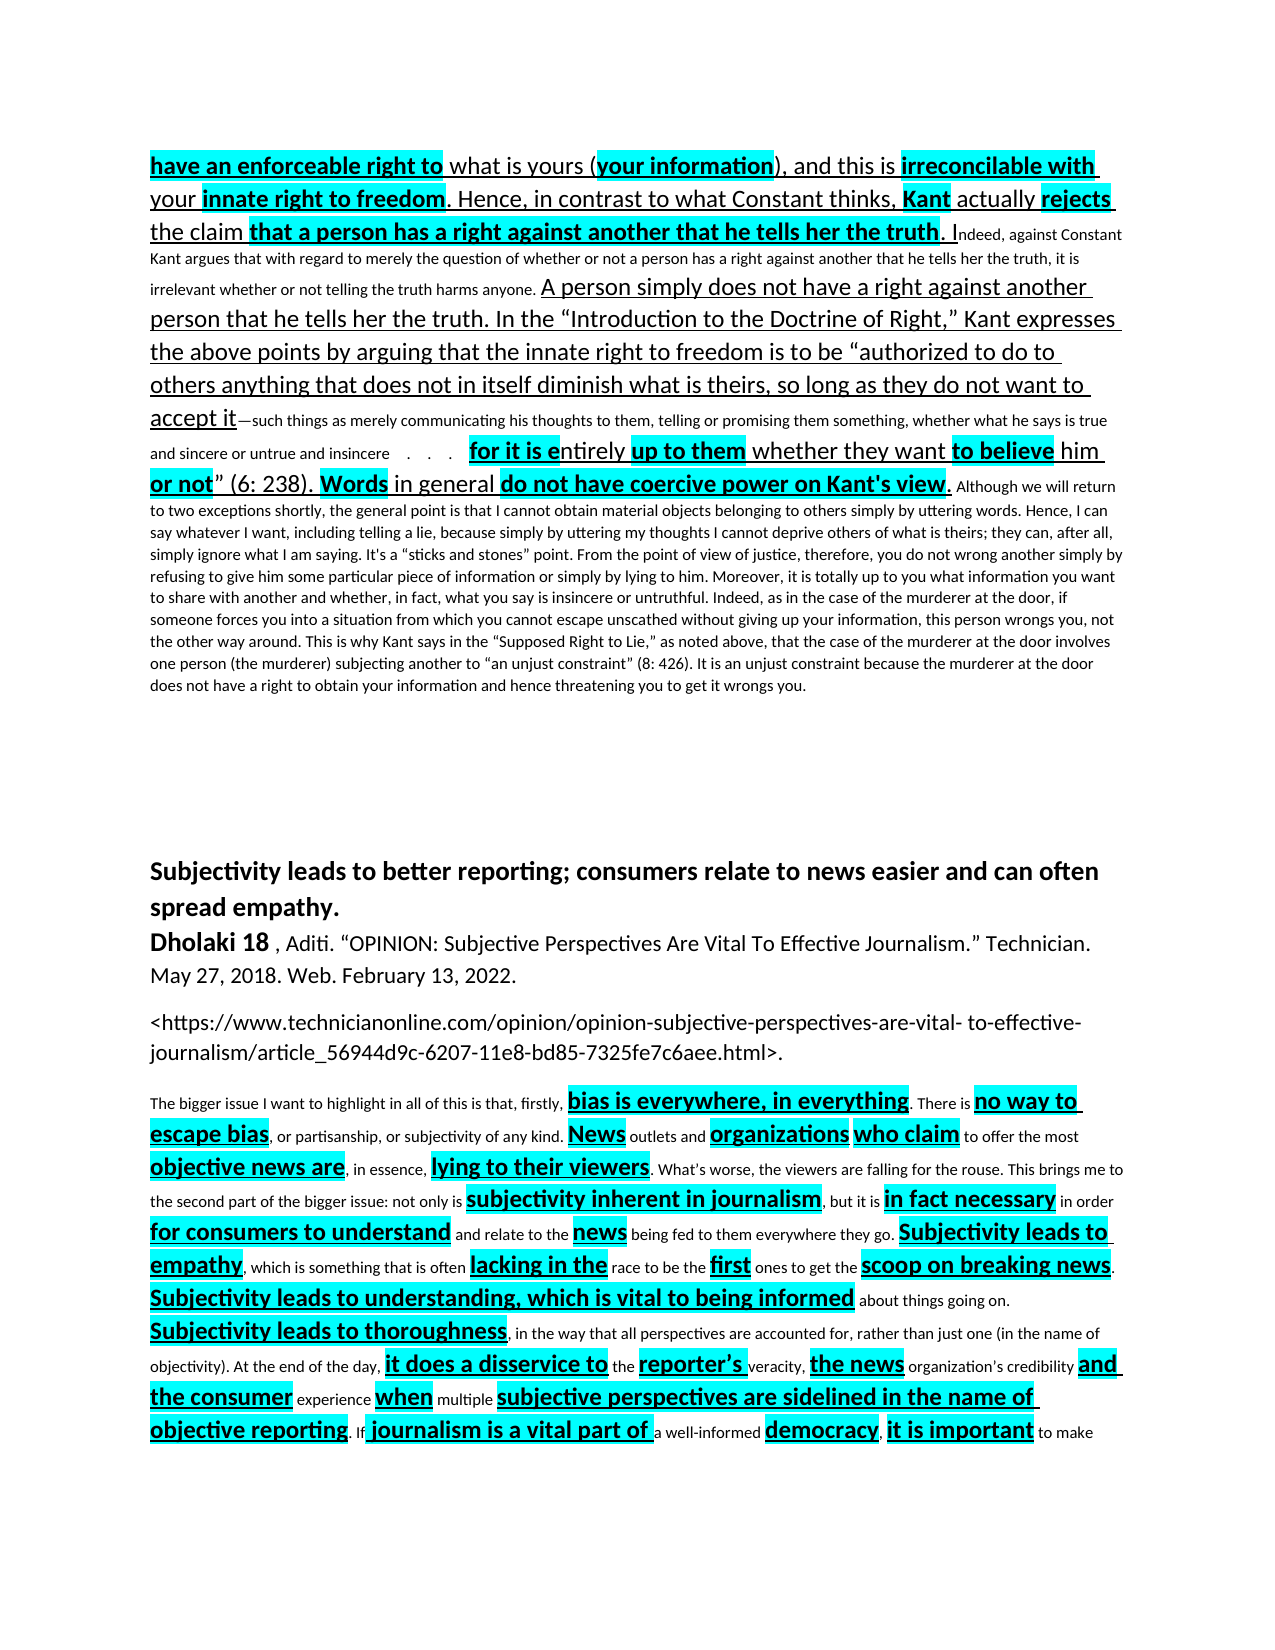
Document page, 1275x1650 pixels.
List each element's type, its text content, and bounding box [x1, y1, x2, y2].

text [150, 1085, 1125, 1444]
text <https://www.technicianonline.com/opinion/opinion-subjective-perspectives-are-vital- to-effective-journalism/article_56944d9c-6207-11e8-bd85-7325fe7c6aee.html>. [150, 1008, 1125, 1066]
text Dholaki 18 , Aditi. “OPINION: Subjective Perspectives Are Vital To Effective Journalism.” Technician. May 27, 2018. Web. February 13, 2022. [150, 926, 1125, 989]
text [150, 150, 1125, 696]
subtitle Subjectivity leads to better reporting; consumers relate to news easier and can often spread empathy. [150, 854, 1125, 923]
